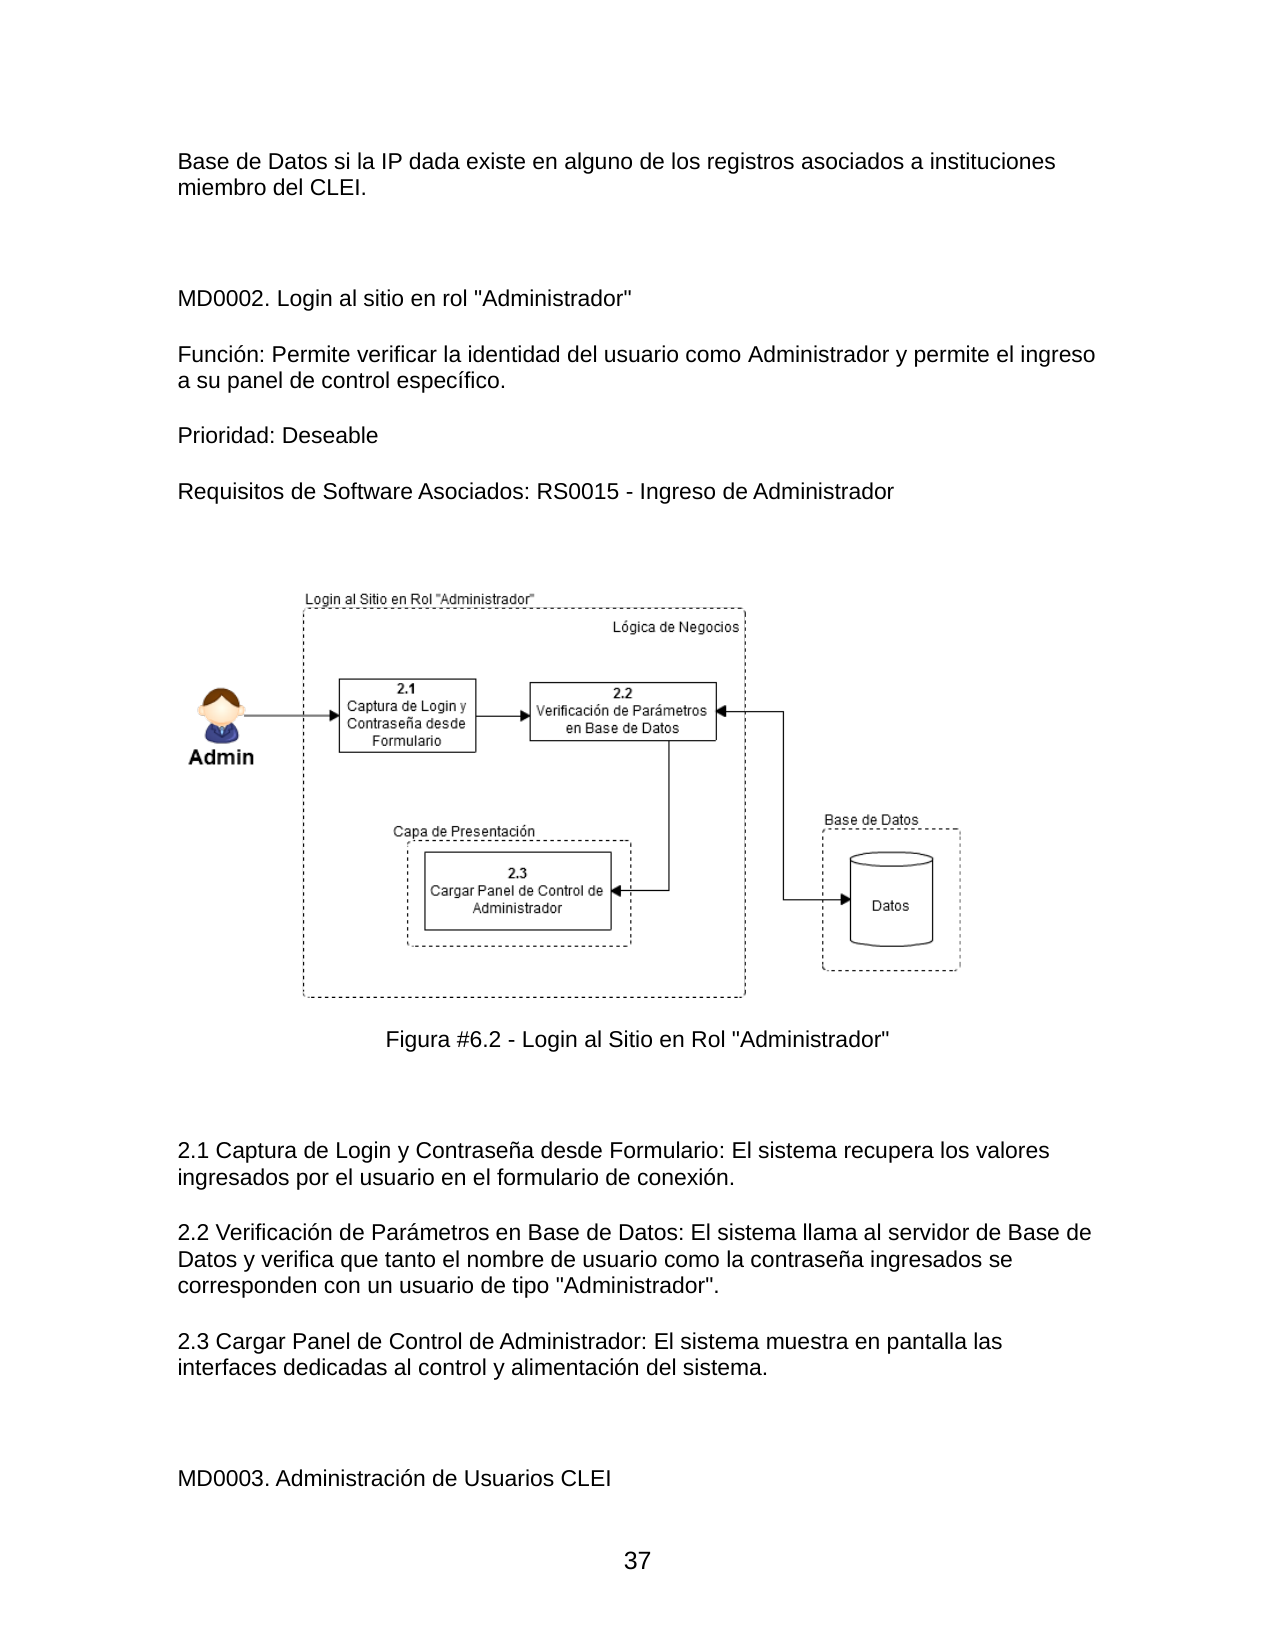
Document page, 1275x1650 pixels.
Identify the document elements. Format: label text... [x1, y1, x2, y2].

text 2.3 Cargar Panel de Control de Administrador: El sistema muestra en pantalla las interfaces dedicadas al control y alimentación del sistema. [177, 1328, 1098, 1380]
text Función: Permite verificar la identidad del usuario como Administrador y permite el ingreso a su panel de control específico. [177, 341, 1098, 393]
text MD0003. Administración de Usuarios CLEI [177, 1465, 1098, 1491]
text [177, 148, 1098, 200]
text MD0002. Login al sitio en rol "Administrador" [177, 285, 1098, 311]
text Figura #6.2 - Login al Sitio en Rol "Administrador" [177, 1026, 1098, 1053]
text Prioridad: Deseable [177, 422, 1098, 449]
text 2.2 Verificación de Parámetros en Base de Datos: El sistema llama al servidor de Base de Datos y verifica que tanto el nombre de usuario como la contraseña ingresados se corresponden con un usuario de tipo "Administrador". [177, 1219, 1098, 1298]
text Requisitos de Software Asociados: RS0015 - Ingreso de Administrador [177, 478, 1098, 504]
text 2.1 Captura de Login y Contraseña desde Formulario: El sistema recupera los valores ingresados por el usuario en el formulario de conexión. [177, 1137, 1098, 1190]
picture [177, 588, 961, 998]
